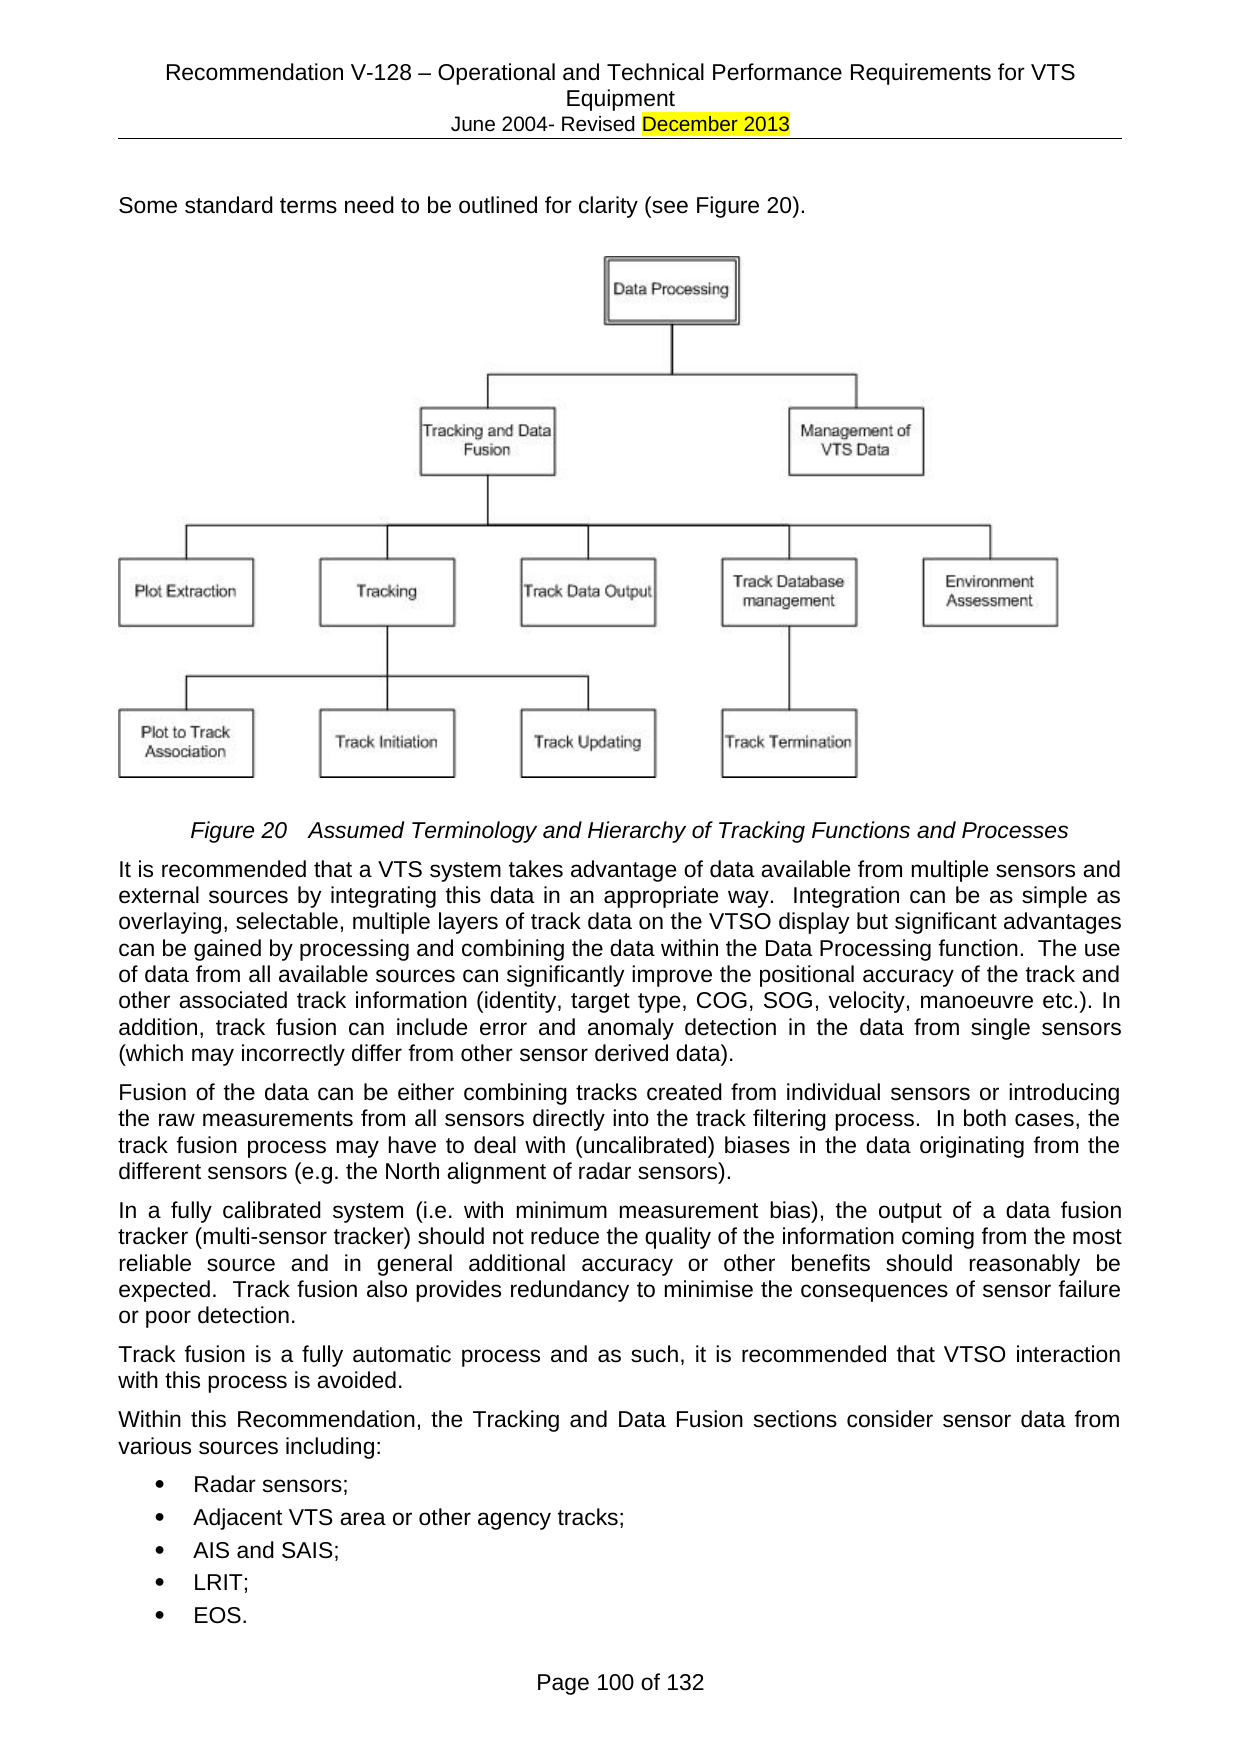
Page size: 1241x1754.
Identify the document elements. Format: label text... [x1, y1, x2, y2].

text LRIT; [156, 1569, 1122, 1596]
text Assumed Terminology and Hierarchy of Tracking Functions and Processes [137, 817, 1122, 843]
text Within this Recommendation, the Tracking and Data Fusion sections consider sensor data from various sources including: [118, 1406, 1122, 1459]
text Track fusion is a fully automatic process and as such, it is recommended that VTSO interaction with this process is avoided. [118, 1341, 1122, 1394]
text Adjacent VTS area or other agency tracks; [156, 1504, 1122, 1530]
text AIS and SAIS; [156, 1537, 1122, 1563]
text Some standard terms need to be outlined for clarity (see figure 20). [118, 192, 1122, 218]
text Fusion of the data can be either combining tracks created from individual sensors or introducing the raw measurements from all sensors directly into the track filtering process. In both cases, the track fusion process may have to deal with (uncalibrated) biases in the data originating from the different sensors (e.g. the North alignment of radar sensors). [118, 1079, 1122, 1184]
text In a fully calibrated system (i.e. with minimum measurement bias), the output of a data fusion tracker (multi-sensor tracker) should not reduce the quality of the information coming from the most reliable source and in general additional accuracy or other benefits should reasonably be expected. Track fusion also provides redundancy to minimise the consequences of sensor failure or poor detection. [118, 1197, 1122, 1328]
text Radar sensors; [156, 1471, 1122, 1498]
picture [118, 256, 1059, 778]
text It is recommended that a VTS system takes advantage of data available from multiple sensors and external sources by integrating this data in an appropriate way. Integration can be as simple as overlaying, selectable, multiple layers of track data on the VTSO display but significant advantages can be gained by processing and combining the data within the Data Processing function. The use of data from all available sources can significantly improve the positional accuracy of the track and other associated track information (identity, target type, COG, SOG, velocity, manoeuvre etc.). In addition, track fusion can include error and anomaly detection in the data from single sensors (which may incorrectly differ from other sensor derived data). [118, 856, 1122, 1066]
text EOS. [156, 1602, 1122, 1628]
